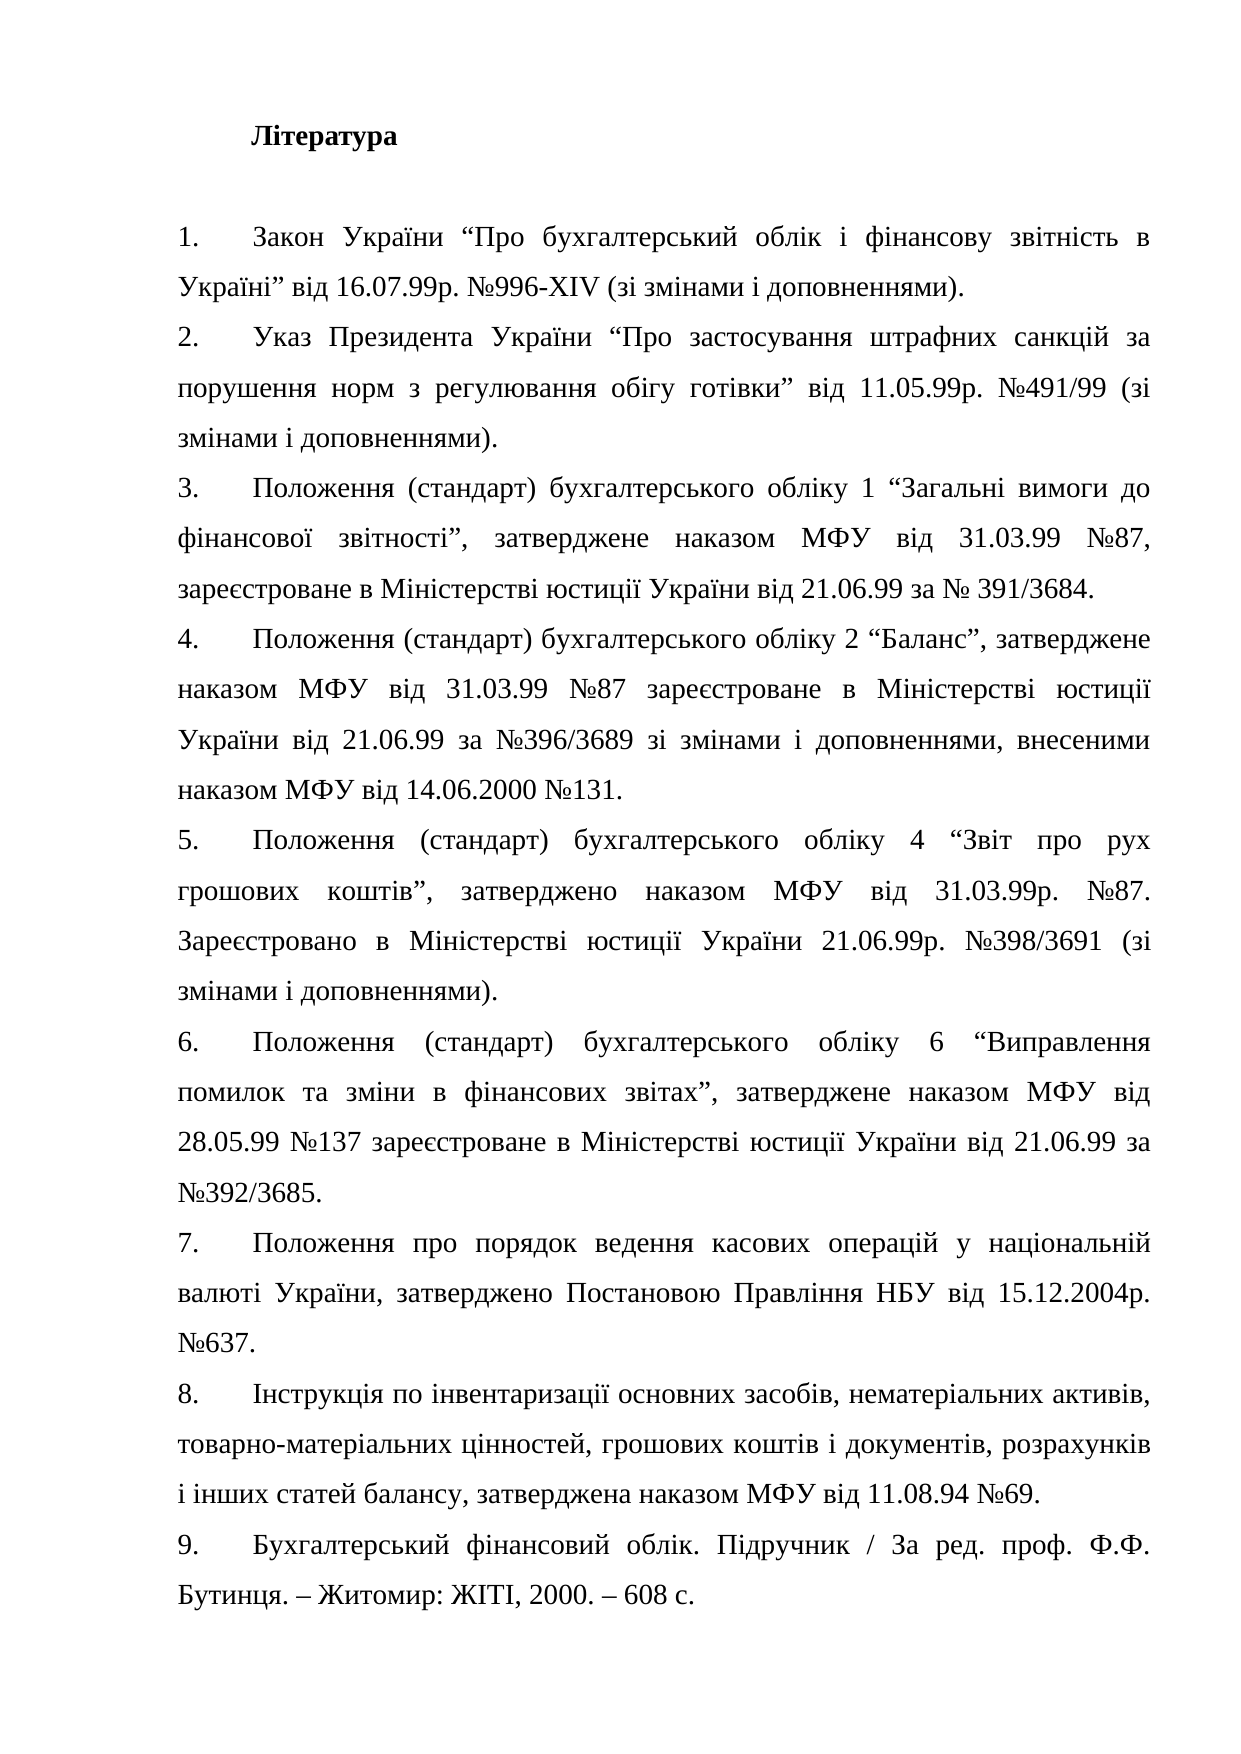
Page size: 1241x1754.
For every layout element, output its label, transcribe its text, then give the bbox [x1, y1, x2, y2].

list Бухгалтерський фінансовий облік. Підручник / За ред. проф. Ф.Ф. Бутинця. – Житомир: ЖІТІ, 2000. – 608 с. [177, 1527, 1152, 1611]
subtitle Література [177, 118, 1152, 152]
list Положення (стандарт) бухгалтерського обліку 4 “Звіт про рух грошових коштів”, затверджено наказом МФУ від 31.03.99р. №87. Зареєстровано в Міністерстві юстиції України 21.06.99р. №398/3691 (зі змінами і доповненнями). [177, 822, 1152, 1007]
list Указ Президента України “Про застосування штрафних санкцій за порушення норм з регулювання обігу готівки” від 11.05.99р. №491/99 (зі змінами і доповненнями). [177, 319, 1152, 453]
list Закон України “Про бухгалтерський облік і фінансову звітність в Україні” від 16.07.99р. №996-ХІV (зі змінами і доповненнями). [177, 219, 1152, 303]
list Положення (стандарт) бухгалтерського обліку 1 “Загальні вимоги до фінансової звітності”, затверджене наказом МФУ від 31.03.99 №87, зареєстроване в Міністерстві юстиції України від 21.06.99 за № 391/3684. [177, 470, 1152, 604]
list Положення (стандарт) бухгалтерського обліку 6 “Виправлення помилок та зміни в фінансових звітах”, затверджене наказом МФУ від 28.05.99 №137 зареєстроване в Міністерстві юстиції України від 21.06.99 за №392/3685. [177, 1024, 1152, 1208]
list Інструкція по інвентаризації основних засобів, нематеріальних активів, товарно-матеріальних цінностей, грошових коштів і документів, розрахунків і інших статей балансу, затверджена наказом МФУ від 11.08.94 №69. [177, 1376, 1152, 1510]
list Положення про порядок ведення касових операцій у національній валюті України, затверджено Постановою Правління НБУ від 15.12.2004р. №637. [177, 1225, 1152, 1359]
list Положення (стандарт) бухгалтерського обліку 2 “Баланс”, затверджене наказом МФУ від 31.03.99 №87 зареєстроване в Міністерстві юстиції України від 21.06.99 за №396/3689 зі змінами і доповненнями, внесеними наказом МФУ від 14.06.2000 №131. [177, 621, 1152, 806]
